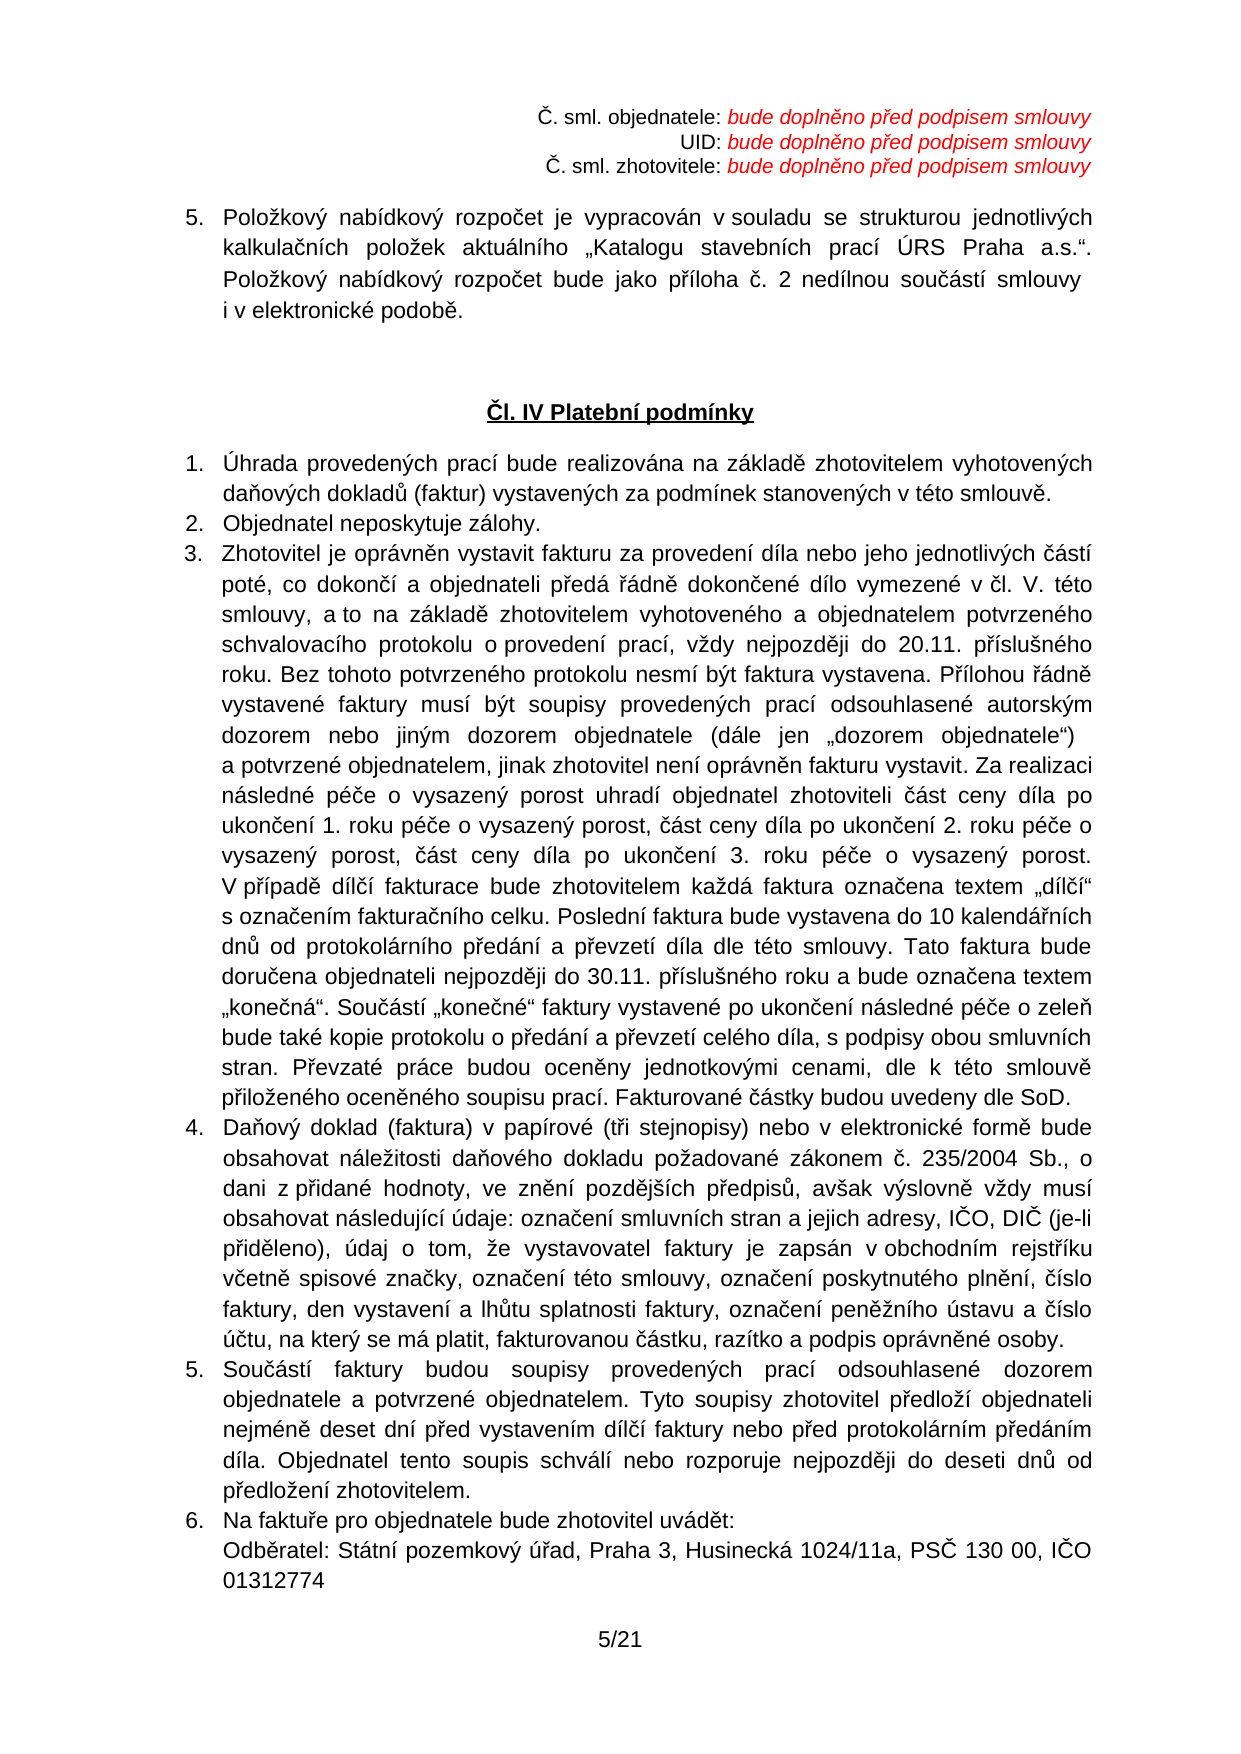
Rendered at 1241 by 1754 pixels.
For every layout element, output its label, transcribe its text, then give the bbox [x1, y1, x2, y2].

text Čl. IV Platební podmínky [148, 399, 1093, 425]
list Odběratel: Státní pozemkový úřad, Praha 3, Husinecká 1024/11a, PSČ 130 00, IČO 01312774 [223, 1537, 1093, 1594]
list Objednatel neposkytuje zálohy. [185, 510, 1093, 537]
list Na faktuře pro objednatele bude zhotovitel uvádět: [185, 1507, 1093, 1533]
list Zhotovitel je oprávněn vystavit fakturu za provedení díla nebo jeho jednotlivých částí poté, co dokončí a objednateli předá řádně dokončené dílo vymezené v čl. V. této smlouvy, a to na základě zhotovitelem vyhotoveného a objednatelem potvrzeného schvalovacího protokolu o provedení prací, vždy nejpozději do 20.11. příslušného roku. Bez tohoto potvrzeného protokolu nesmí být faktura vystavena. Přílohou řádně vystavené faktury musí být soupisy provedených prací odsouhlasené autorským dozorem nebo jiným dozorem objednatele (dále jen „dozorem objednatele“) a potvrzené objednatelem, jinak zhotovitel není oprávněn fakturu vystavit. Za realizaci následné péče o vysazený porost uhradí objednatel zhotoviteli část ceny díla po ukončení 1. roku péče o vysazený porost, část ceny díla po ukončení 2. roku péče o vysazený porost, část ceny díla po ukončení 3. roku péče o vysazený porost. V případě dílčí fakturace bude zhotovitelem každá faktura označena textem „dílčí“ s označením fakturačního celku. Poslední faktura bude vystavena do 10 kalendářních dnů od protokolárního předání a převzetí díla dle této smlouvy. Tato faktura bude doručena objednateli nejpozději do 30.11. příslušného roku a bude označena textem „konečná“. Součástí „konečné“ faktury vystavené po ukončení následné péče o zeleň bude také kopie protokolu o předání a převzetí celého díla, s podpisy obou smluvních stran. Převzaté práce budou oceněny jednotkovými cenami, dle k této smlouvě přiloženého oceněného soupisu prací. Fakturované částky budou uvedeny dle SoD. [184, 540, 1093, 1111]
list Úhrada provedených prací bude realizována na základě zhotovitelem vyhotovených daňových dokladů (faktur) vystavených za podmínek stanovených v této smlouvě. [185, 450, 1093, 506]
list Položkový nabídkový rozpočet je vypracován v souladu se strukturou jednotlivých kalkulačních položek aktuálního „Katalogu stavebních prací ÚRS Praha a.s.“. Položkový nabídkový rozpočet bude jako příloha č. 2 nedílnou součástí smlouvy i v elektronické podobě. [185, 204, 1093, 323]
list Daňový doklad (faktura) v papírové (tři stejnopisy) nebo v elektronické formě bude obsahovat náležitosti daňového dokladu požadované zákonem č. 235/2004 Sb., o dani z přidané hodnoty, ve znění pozdějších předpisů, avšak výslovně vždy musí obsahovat následující údaje: označení smluvních stran a jejich adresy, IČO, DIČ (je-li přiděleno), údaj o tom, že vystavovatel faktury je zapsán v obchodním rejstříku včetně spisové značky, označení této smlouvy, označení poskytnutého plnění, číslo faktury, den vystavení a lhůtu splatnosti faktury, označení peněžního ústavu a číslo účtu, na který se má platit, fakturovanou částku, razítko a podpis oprávněné osoby. [185, 1114, 1093, 1352]
list Součástí faktury budou soupisy provedených prací odsouhlasené dozorem objednatele a potvrzené objednatelem. Tyto soupisy zhotovitel předloží objednateli nejméně deset dní před vystavením dílčí faktury nebo před protokolárním předáním díla. Objednatel tento soupis schválí nebo rozporuje nejpozději do deseti dnů od předložení zhotovitelem. [185, 1356, 1093, 1503]
